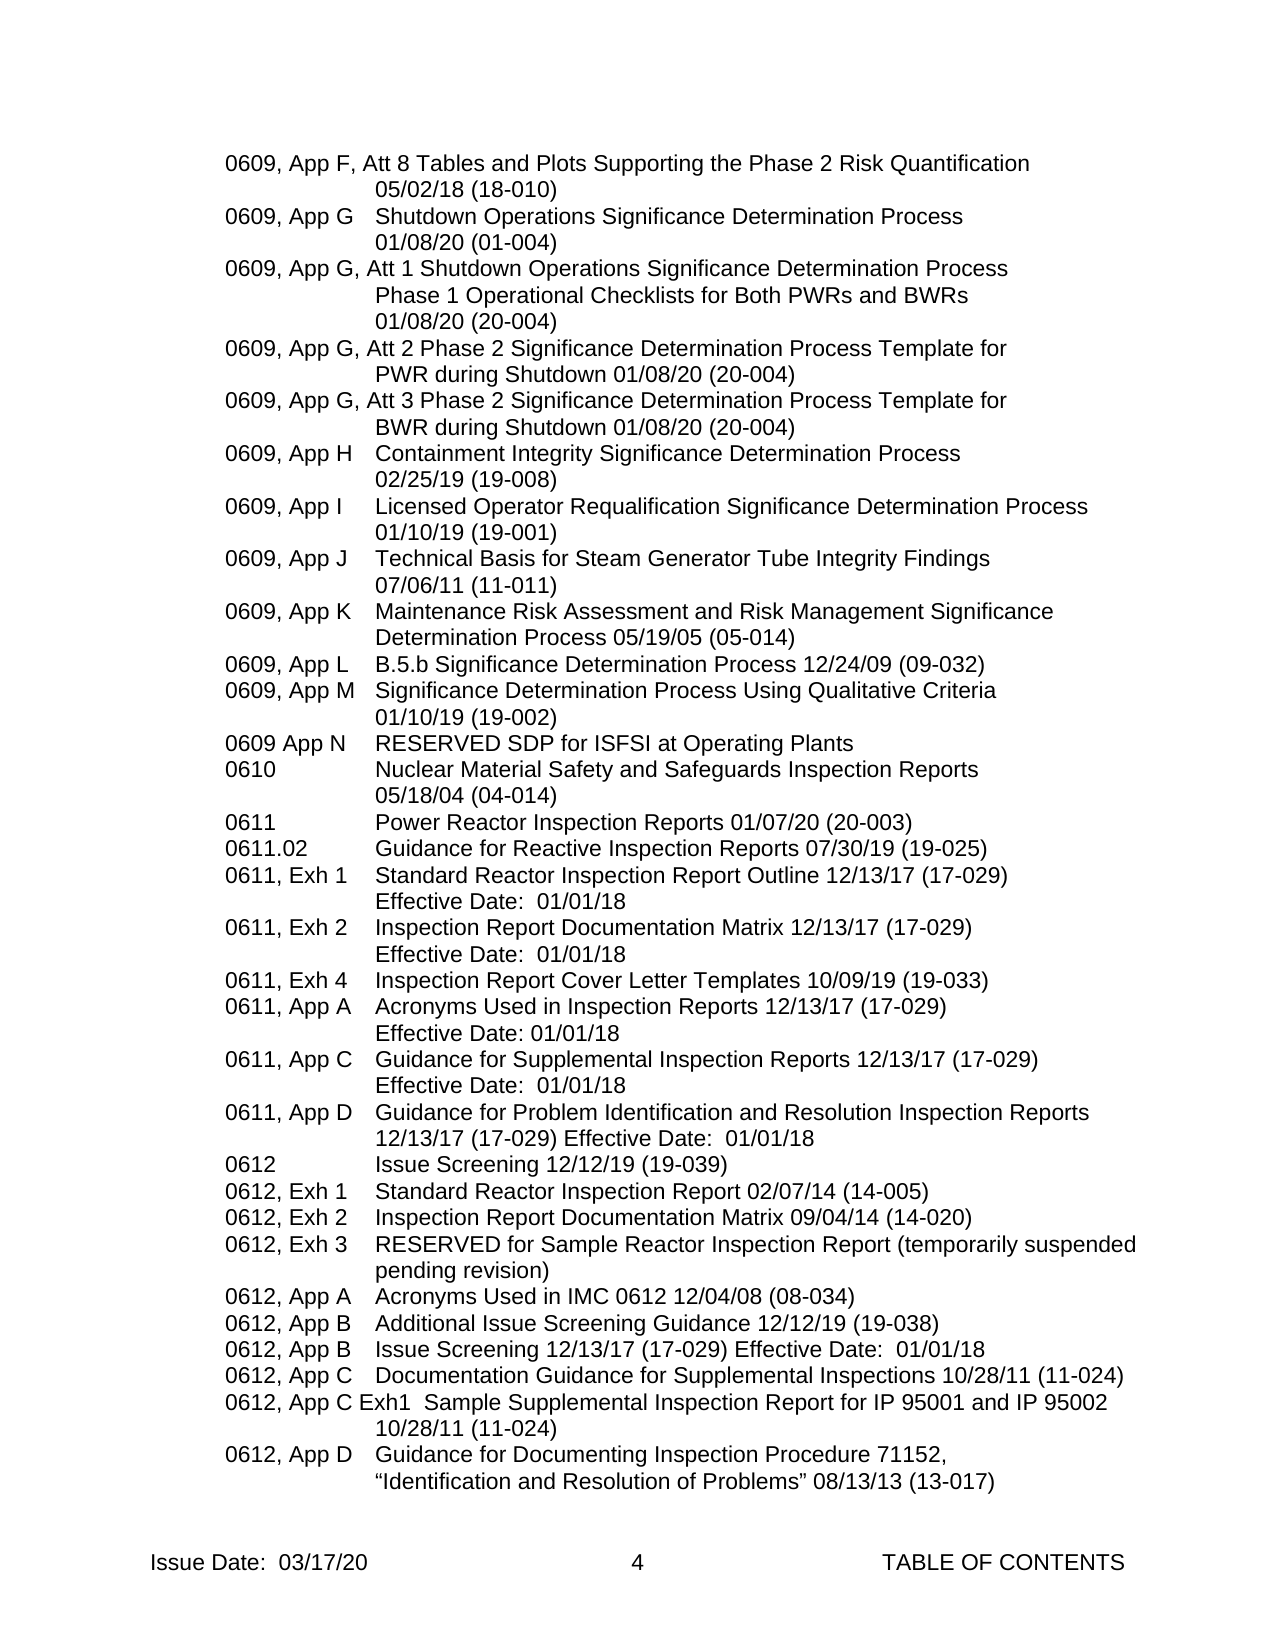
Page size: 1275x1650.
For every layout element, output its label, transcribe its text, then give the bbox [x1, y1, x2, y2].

text PWR during Shutdown 01/08/20 (20-004) [150, 361, 1172, 387]
text 0611, App D Guidance for Problem Identification and Resolution Inspection Reports [150, 1099, 1172, 1125]
text 0612, App A Acronyms Used in IMC 0612 12/04/08 (08-034) [150, 1283, 1172, 1309]
text 0609, App G, Att 3 Phase 2 Significance Determination Process Template for [150, 387, 1172, 413]
text 01/10/19 (19-002) [150, 703, 1172, 730]
text 0609, App G, Att 2 Phase 2 Significance Determination Process Template for [150, 334, 1172, 361]
text 0609, App H Containment Integrity Significance Determination Process [150, 440, 1172, 466]
text 0610 Nuclear Material Safety and Safeguards Inspection Reports [150, 756, 1172, 782]
text 0611, App C Guidance for Supplemental Inspection Reports 12/13/17 (17-029) [150, 1046, 1172, 1072]
text 0611.02 Guidance for Reactive Inspection Reports 07/30/19 (19-025) [150, 835, 1172, 862]
text 07/06/11 (11-011) [175, 572, 1172, 598]
text Determination Process 05/19/05 (05-014) [150, 624, 1172, 651]
text Effective Date: 01/01/18 [150, 1020, 1172, 1046]
text Effective Date: 01/01/18 [150, 941, 1172, 967]
text 01/08/20 (01-004) [150, 229, 1172, 255]
text 0612, App B Issue Screening 12/13/17 (17-029) Effective Date: 01/01/18 [150, 1336, 1172, 1362]
text Effective Date: 01/01/18 [150, 1072, 1172, 1099]
text 0612, App C Exh1 Sample Supplemental Inspection Report for IP 95001 and IP 95002 [150, 1389, 1172, 1415]
text Effective Date: 01/01/18 [150, 888, 1172, 914]
text 05/02/18 (18-010) [150, 176, 1172, 203]
text 12/13/17 (17-029) Effective Date: 01/01/18 [150, 1125, 1172, 1151]
text 01/08/20 (20-004) [150, 308, 1172, 334]
text 0609, App G Shutdown Operations Significance Determination Process [150, 203, 1172, 229]
text 0609, App K Maintenance Risk Assessment and Risk Management Significance [150, 598, 1172, 624]
text 0612, App D Guidance for Documenting Inspection Procedure 71152, [150, 1441, 1172, 1468]
text 0609, App M Significance Determination Process Using Qualitative Criteria [150, 677, 1172, 703]
text 0612, Exh 3 RESERVED for Sample Reactor Inspection Report (temporarily suspended pending revision) [150, 1231, 1172, 1283]
text 0612, App C Documentation Guidance for Supplemental Inspections 10/28/11 (11-024) [150, 1362, 1172, 1389]
text “Identification and Resolution of Problems” 08/13/13 (13-017) [150, 1468, 1172, 1494]
text 0609 App N RESERVED SDP for ISFSI at Operating Plants [150, 730, 1172, 756]
text 0612, Exh 2 Inspection Report Documentation Matrix 09/04/14 (14-020) [150, 1204, 1172, 1231]
text 0611 Power Reactor Inspection Reports 01/07/20 (20-003) [150, 809, 1172, 835]
text 02/25/19 (19-008) [150, 466, 1172, 493]
text 0612 Issue Screening 12/12/19 (19-039) [150, 1151, 1172, 1178]
text 0612, Exh 1 Standard Reactor Inspection Report 02/07/14 (14-005) [150, 1178, 1172, 1204]
text 0611, Exh 2 Inspection Report Documentation Matrix 12/13/17 (17-029) [150, 914, 1172, 941]
text 0609, App L B.5.b Significance Determination Process 12/24/09 (09-032) [150, 651, 1172, 677]
text 0611, App A Acronyms Used in Inspection Reports 12/13/17 (17-029) [150, 993, 1172, 1020]
text 0612, App B Additional Issue Screening Guidance 12/12/19 (19-038) [150, 1309, 1172, 1336]
text Phase 1 Operational Checklists for Both PWRs and BWRs [150, 282, 1172, 308]
text 0609, App I Licensed Operator Requalification Significance Determination Process 01/10/19 (19-001) [150, 493, 1172, 545]
text BWR during Shutdown 01/08/20 (20-004) [150, 413, 1172, 440]
text 0611, Exh 1 Standard Reactor Inspection Report Outline 12/13/17 (17-029) [150, 862, 1172, 888]
text 10/28/11 (11-024) [150, 1415, 1172, 1441]
text 0609, App J Technical Basis for Steam Generator Tube Integrity Findings [175, 545, 1172, 572]
text 0609, App F, Att 8 Tables and Plots Supporting the Phase 2 Risk Quantification [150, 150, 1172, 176]
text 0611, Exh 4 Inspection Report Cover Letter Templates 10/09/19 (19-033) [150, 967, 1172, 993]
text 05/18/04 (04-014) [150, 782, 1172, 809]
text 0609, App G, Att 1 Shutdown Operations Significance Determination Process [150, 255, 1172, 282]
